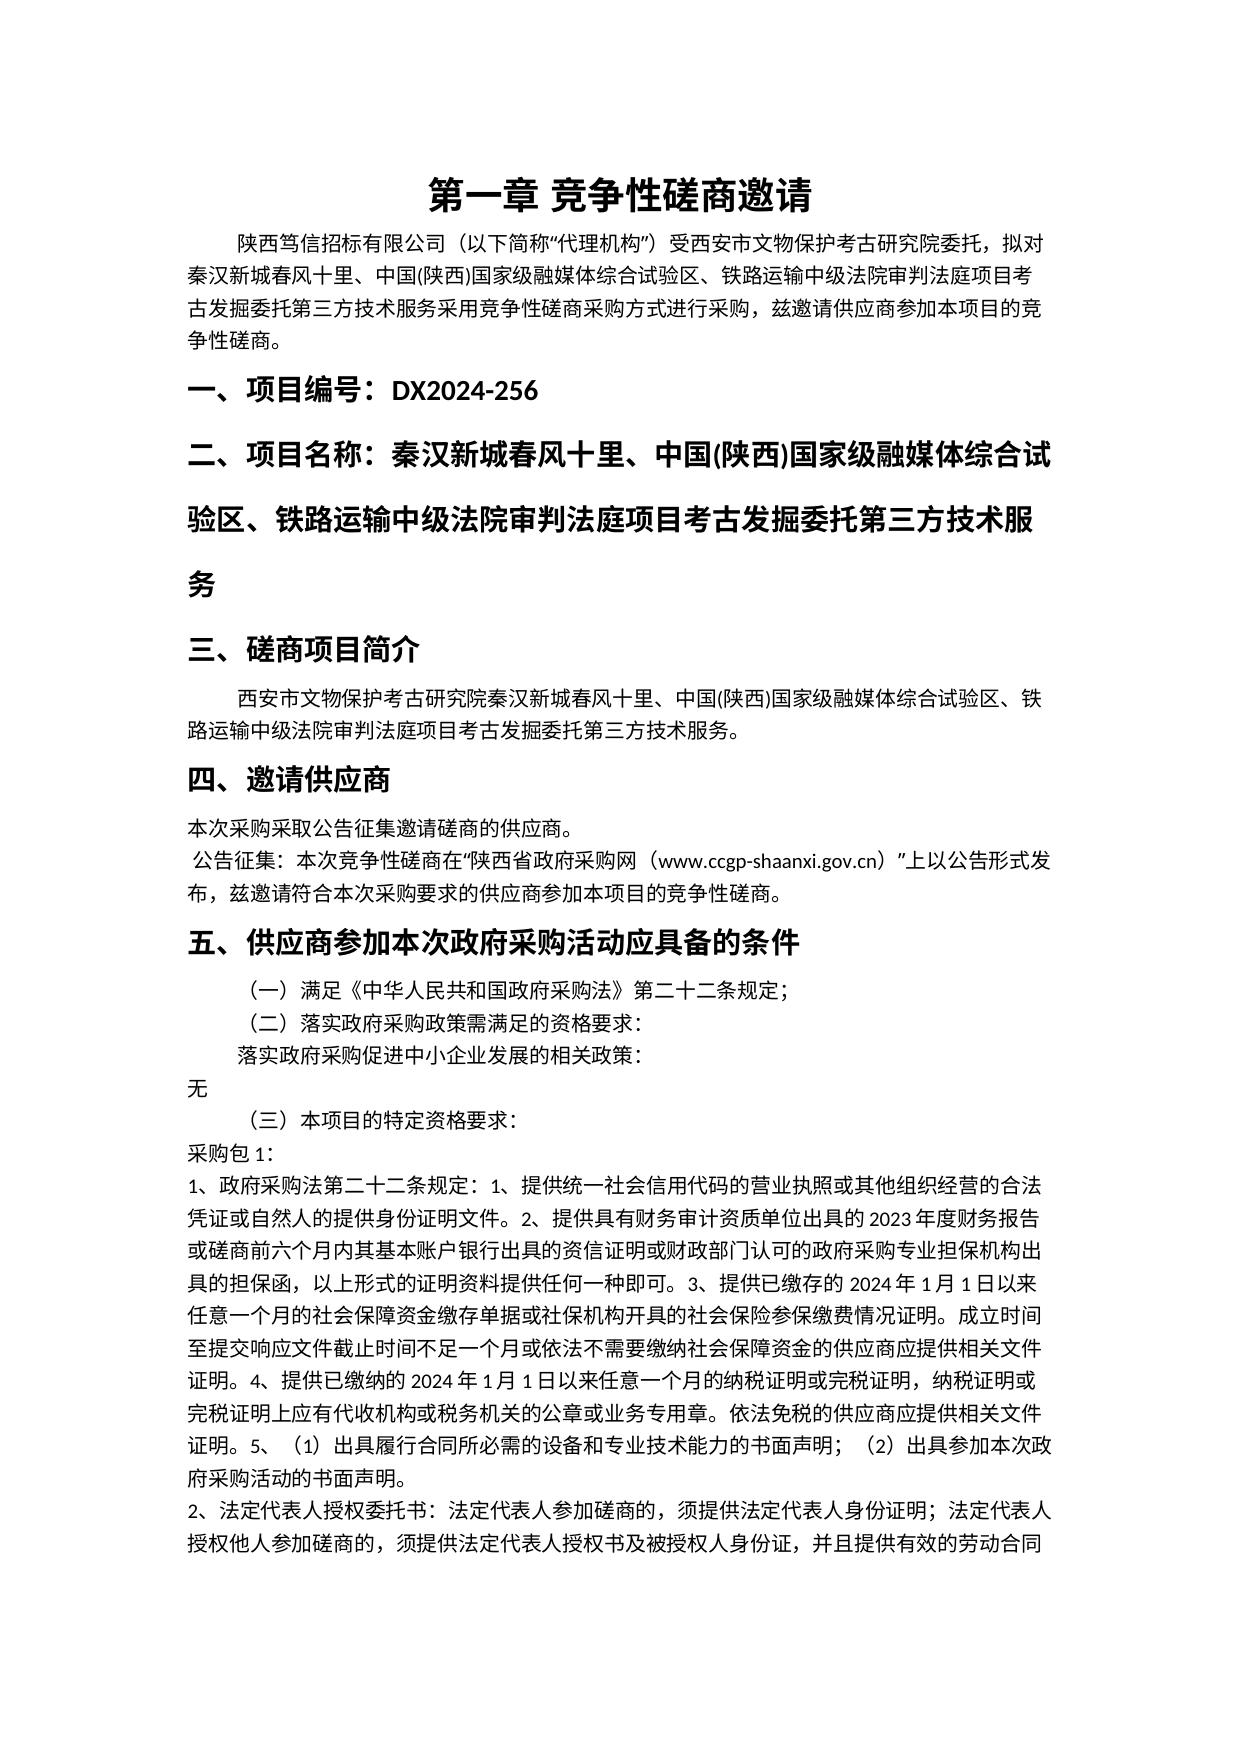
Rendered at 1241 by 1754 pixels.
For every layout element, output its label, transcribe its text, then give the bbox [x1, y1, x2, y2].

text 无 [187, 1072, 1053, 1104]
text （三）本项目的特定资格要求： [187, 1104, 1053, 1137]
text 本次采购采取公告征集邀请磋商的供应商。 [187, 812, 1053, 844]
text 五、供应商参加本次政府采购活动应具备的条件 [187, 909, 1053, 974]
text 公告征集：本次竞争性磋商在“陕西省政府采购网（www.ccgp-shaanxi.gov.cn）”上以公告形式发布，兹邀请符合本次采购要求的供应商参加本项目的竞争性磋商。 [187, 844, 1053, 909]
text 采购包1： [187, 1137, 1053, 1169]
text 二、项目名称：秦汉新城春风十里、中国(陕西)国家级融媒体综合试验区、铁路运输中级法院审判法庭项目考古发掘委托第三方技术服务 [187, 422, 1053, 617]
text 一、项目编号：DX2024-256 [187, 357, 1053, 422]
text 第一章 竞争性磋商邀请 [187, 162, 1053, 227]
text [187, 1494, 1053, 1559]
text 四、邀请供应商 [187, 747, 1053, 812]
text 西安市文物保护考古研究院秦汉新城春风十里、中国(陕西)国家级融媒体综合试验区、铁路运输中级法院审判法庭项目考古发掘委托第三方技术服务。 [187, 682, 1053, 747]
text 陕西笃信招标有限公司（以下简称“代理机构”）受西安市文物保护考古研究院委托，拟对秦汉新城春风十里、中国(陕西)国家级融媒体综合试验区、铁路运输中级法院审判法庭项目考古发掘委托第三方技术服务采用竞争性磋商采购方式进行采购，兹邀请供应商参加本项目的竞争性磋商。 [187, 227, 1053, 357]
text 落实政府采购促进中小企业发展的相关政策： [187, 1039, 1053, 1072]
text 1、政府采购法第二十二条规定：1、提供统一社会信用代码的营业执照或其他组织经营的合法凭证或自然人的提供身份证明文件。2、提供具有财务审计资质单位出具的2023年度财务报告或磋商前六个月内其基本账户银行出具的资信证明或财政部门认可的政府采购专业担保机构出具的担保函，以上形式的证明资料提供任何一种即可。3、提供已缴存的 2024年1月1日以来任意一个月的社会保障资金缴存单据或社保机构开具的社会保险参保缴费情况证明。成立时间至提交响应文件截止时间不足一个月或依法不需要缴纳社会保障资金的供应商应提供相关文件证明。4、提供已缴纳的2024年1月1日以来任意一个月的纳税证明或完税证明，纳税证明或完税证明上应有代收机构或税务机关的公章或业务专用章。依法免税的供应商应提供相关文件证明。5、（1）出具履行合同所必需的设备和专业技术能力的书面声明；（2）出具参加本次政府采购活动的书面声明。 [187, 1169, 1053, 1494]
text （一）满足《中华人民共和国政府采购法》第二十二条规定； [187, 974, 1053, 1007]
text 三、磋商项目简介 [187, 617, 1053, 682]
text （二）落实政府采购政策需满足的资格要求： [187, 1007, 1053, 1039]
